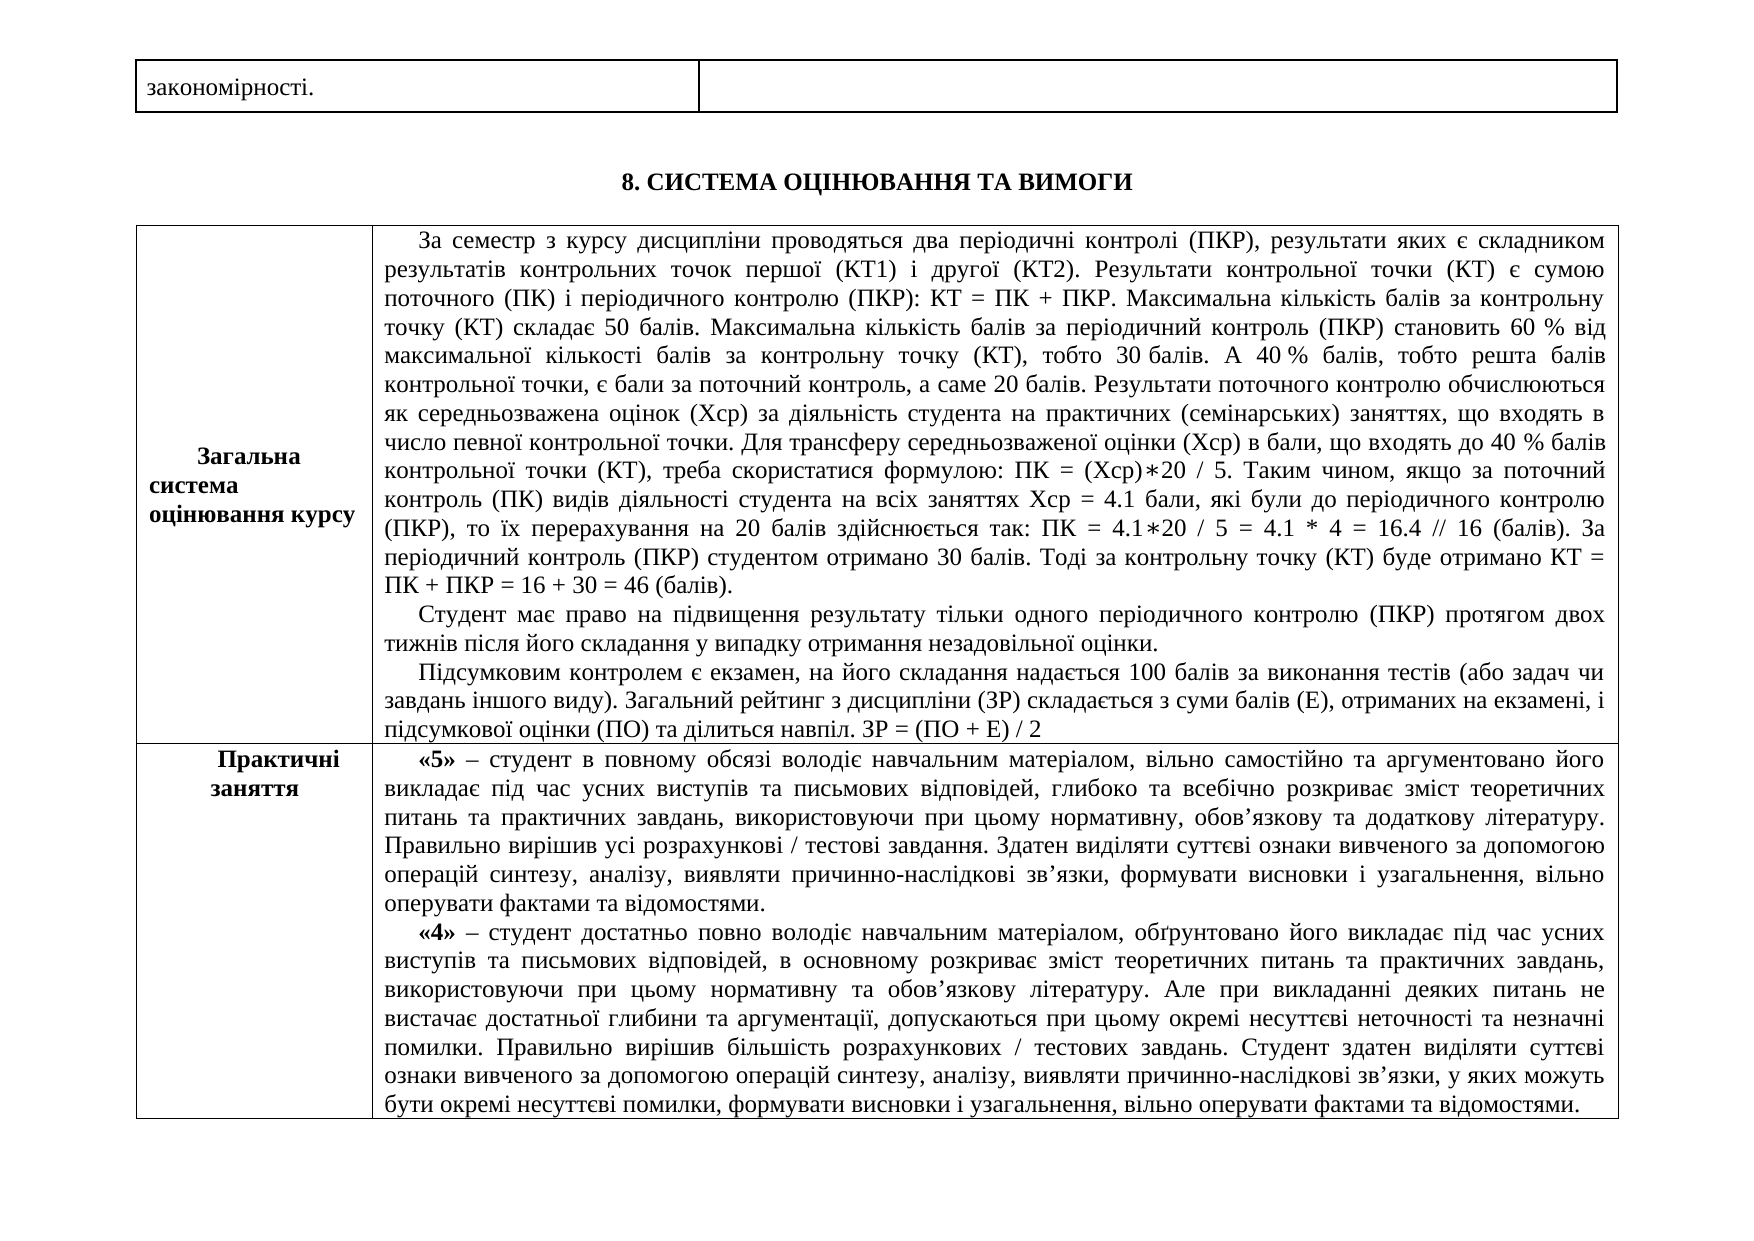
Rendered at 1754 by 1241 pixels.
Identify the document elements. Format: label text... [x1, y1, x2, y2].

text 8. Система оцінювання та вимоги [118, 167, 1636, 196]
table_cell Практичні заняття [137, 744, 372, 1118]
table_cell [137, 61, 698, 111]
table_header Загальна система оцінювання курсу [137, 226, 372, 743]
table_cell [700, 61, 1616, 111]
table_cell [373, 744, 1618, 1118]
table_header За семестр з курсу дисципліни проводяться два періодичні контролі (ПКР), результати яких є складником результатів контрольних точок першої (КТ1) і другої (КТ2). Результати контрольної точки (КТ) є сумою поточного (ПК) і періодичного контролю (ПКР): КТ = ПК + ПКР. Максимальна кількість балів за контрольну точку (КТ) складає 50 балів. Максимальна кількість балів за періодичний контроль (ПКР) становить 60 % від максимальної кількості балів за контрольну точку (КТ), тобто 30 балів. А 40 % балів, тобто решта балів контрольної точки, є бали за поточний контроль, а саме 20 балів. Результати поточного контролю обчислюються як середньозважена оцінок (Хср) за діяльність студента на практичних (семінарських) заняттях, що входять в число певної контрольної точки. Для трансферу середньозваженої оцінки (Хср) в бали, що входять до 40 % балів контрольної точки (КТ), треба скористатися формулою: ПК = (Хср)∗20 / 5. Таким чином, якщо за поточний контроль (ПК) видів діяльності студента на всіх заняттях Хср = 4.1 бали, які були до періодичного контролю (ПКР), то їх перерахування на 20 балів здійснюється так: ПК = 4.1∗20 / 5 = 4.1 * 4 = 16.4 // 16 (балів). За періодичний контроль (ПКР) студентом отримано 30 балів. Тоді за контрольну точку (КТ) буде отримано КТ = ПК + ПКР = 16 + 30 = 46 (балів). Студент має право на підвищення результату тільки одного періодичного контролю (ПКР) протягом двох тижнів після його складання у випадку отримання незадовільної оцінки. Підсумковим контролем є екзамен, на його складання надається 100 балів за виконання тестів (або задач чи завдань іншого виду). Загальний рейтинг з дисципліни (ЗР) складається з суми балів (Е), отриманих на екзамені, і підсумкової оцінки (ПО) та ділиться навпіл. ЗР = (ПО + Е) / 2 [373, 226, 1618, 743]
